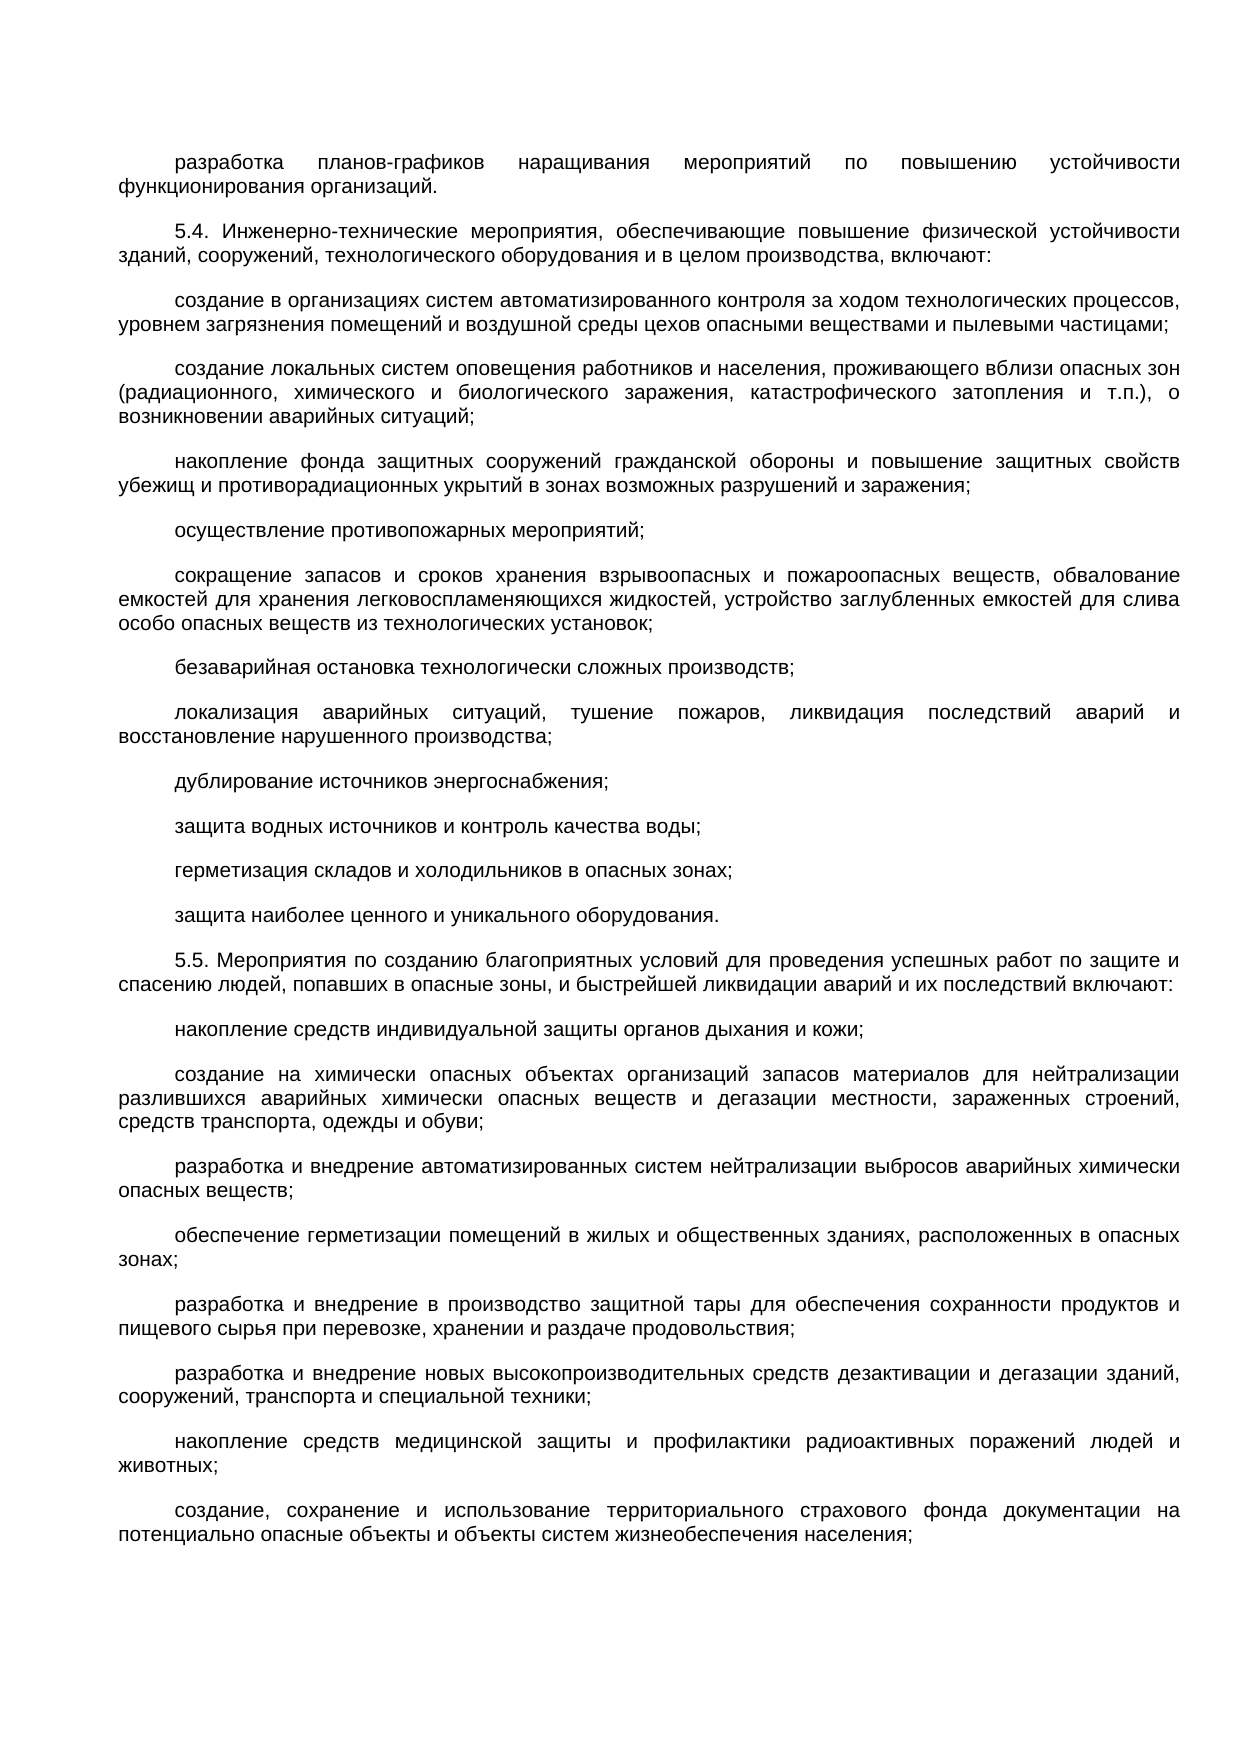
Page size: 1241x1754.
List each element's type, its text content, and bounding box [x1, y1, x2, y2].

text защита наиболее ценного и уникального оборудования. [118, 903, 1181, 927]
text разработка планов-графиков наращивания мероприятий по повышению устойчивости функционирования организаций. [118, 150, 1181, 198]
text герметизация складов и холодильников в опасных зонах; [118, 858, 1181, 882]
text разработка и внедрение новых высокопроизводительных средств дезактивации и дегазации зданий, сооружений, транспорта и специальной техники; [118, 1360, 1181, 1408]
text создание в организациях систем автоматизированного контроля за ходом технологических процессов, уровнем загрязнения помещений и воздушной среды цехов опасными веществами и пылевыми частицами; [118, 287, 1181, 335]
text обеспечение герметизации помещений в жилых и общественных зданиях, расположенных в опасных зонах; [118, 1223, 1181, 1271]
text сокращение запасов и сроков хранения взрывоопасных и пожароопасных веществ, обвалование емкостей для хранения легковоспламеняющихся жидкостей, устройство заглубленных емкостей для слива особо опасных веществ из технологических установок; [118, 562, 1181, 634]
text накопление фонда защитных сооружений гражданской обороны и повышение защитных свойств убежищ и противорадиационных укрытий в зонах возможных разрушений и заражения; [118, 449, 1181, 497]
text защита водных источников и контроль качества воды; [118, 813, 1181, 837]
text разработка и внедрение автоматизированных систем нейтрализации выбросов аварийных химически опасных веществ; [118, 1154, 1181, 1202]
text создание на химически опасных объектах организаций запасов материалов для нейтрализации разлившихся аварийных химически опасных веществ и дегазации местности, зараженных строений, средств транспорта, одежды и обуви; [118, 1061, 1181, 1133]
text накопление средств индивидуальной защиты органов дыхания и кожи; [118, 1017, 1181, 1041]
text безаварийная остановка технологически сложных производств; [118, 655, 1181, 679]
text разработка и внедрение в производство защитной тары для обеспечения сохранности продуктов и пищевого сырья при перевозке, хранении и раздаче продовольствия; [118, 1292, 1181, 1339]
text 5.4. Инженерно-технические мероприятия, обеспечивающие повышение физической устойчивости зданий, сооружений, технологического оборудования и в целом производства, включают: [118, 219, 1181, 267]
text накопление средств медицинской защиты и профилактики радиоактивных поражений людей и животных; [118, 1429, 1181, 1477]
text дублирование источников энергоснабжения; [118, 769, 1181, 793]
text осуществление противопожарных мероприятий; [118, 518, 1181, 542]
text создание локальных систем оповещения работников и населения, проживающего вблизи опасных зон (радиационного, химического и биологического заражения, катастрофического затопления и т.п.), о возникновении аварийных ситуаций; [118, 356, 1181, 428]
text локализация аварийных ситуаций, тушение пожаров, ликвидация последствий аварий и восстановление нарушенного производства; [118, 700, 1181, 748]
text 5.5. Мероприятия по созданию благоприятных условий для проведения успешных работ по защите и спасению людей, попавших в опасные зоны, и быстрейшей ликвидации аварий и их последствий включают: [118, 948, 1181, 996]
text создание, сохранение и использование территориального страхового фонда документации на потенциально опасные объекты и объекты систем жизнеобеспечения населения; [118, 1498, 1181, 1546]
